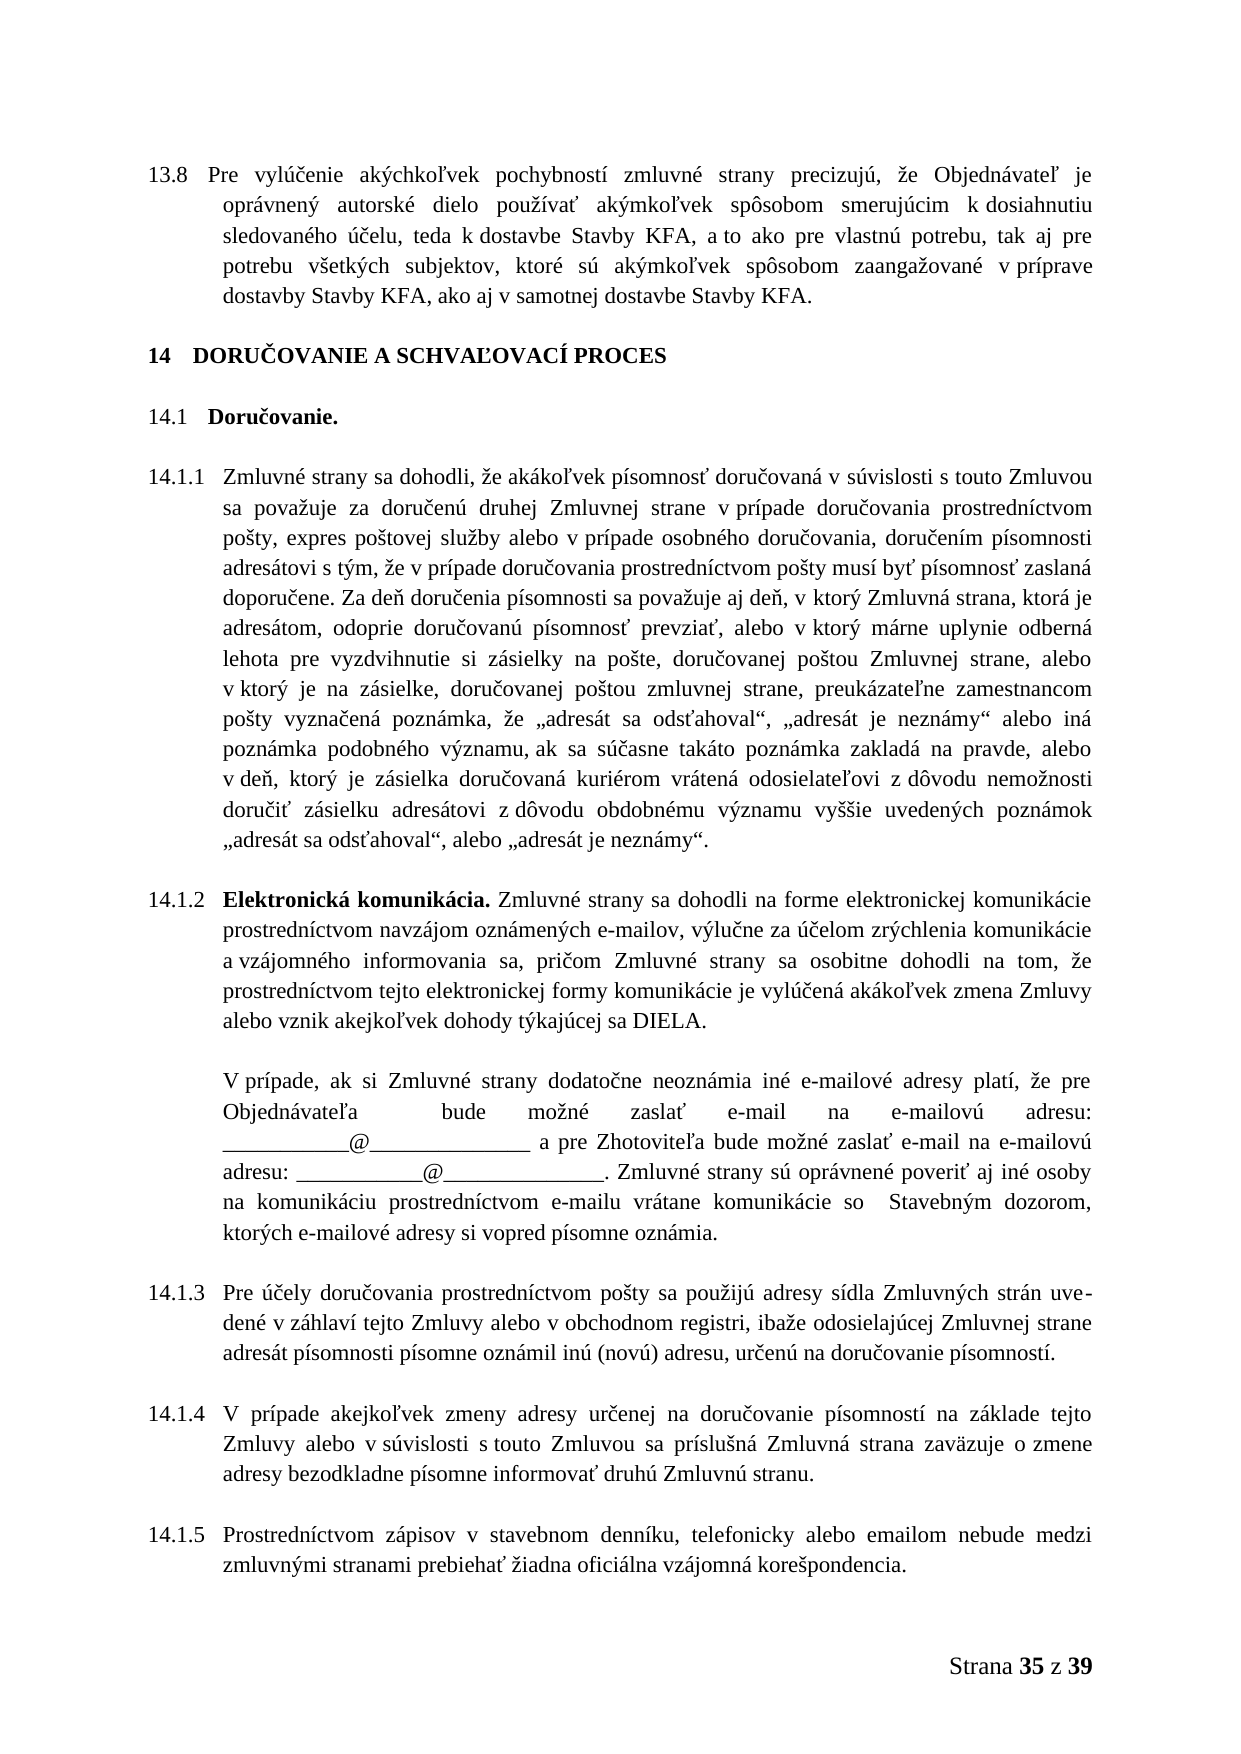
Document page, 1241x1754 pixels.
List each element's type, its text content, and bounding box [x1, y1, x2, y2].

list Elektronická komunikácia. Zmluvné strany sa dohodli na forme elektronickej komunikácie prostredníctvom navzájom oznámených e-mailov, výlučne za účelom zrýchlenia komunikácie a vzájomného informovania sa, pričom Zmluvné strany sa osobitne dohodli na tom, že prostredníctvom tejto elektronickej formy komunikácie je vylúčená akákoľvek zmena Zmluvy alebo vznik akejkoľvek dohody týkajúcej sa DIELA. [148, 886, 1093, 1033]
list Pre účely doručovania prostredníctvom pošty sa použijú adresy sídla Zmluvných strán uvedené v záhlaví tejto Zmluvy alebo v obchodnom registri, ibaže odosielajúcej Zmluvnej strane adresát písomnosti písomne oznámil inú (novú) adresu, určenú na doručovanie písomností. [148, 1279, 1093, 1366]
list Pre vylúčenie akýchkoľvek pochybností zmluvné strany precizujú, že Objednávateľ je oprávnený autorské dielo používať akýmkoľvek spôsobom smerujúcim k dosiahnutiu sledovaného účelu, teda k dostavbe Stavby KFA, a to ako pre vlastnú potrebu, tak aj pre potrebu všetkých subjektov, ktoré sú akýmkoľvek spôsobom zaangažované v príprave dostavby Stavby KFA, ako aj v samotnej dostavbe Stavby KFA. [148, 161, 1093, 308]
list DORUČOVANIE A SCHVAĽOVACÍ PROCES [148, 342, 1093, 369]
list Prostredníctvom zápisov v stavebnom denníku, telefonicky alebo emailom nebude medzi zmluvnými stranami prebiehať žiadna oficiálna vzájomná korešpondencia. [148, 1521, 1093, 1577]
text V prípade, ak si Zmluvné strany dodatočne neoznámia iné e-mailové adresy platí, že pre Objednávateľa bude možné zaslať e-mail na e-mailovú adresu: ___________@______________ a pre Zhotoviteľa bude možné zaslať e-mail na e-mailovú adresu: ___________@______________. Zmluvné strany sú oprávnené poveriť aj iné osoby na komunikáciu prostredníctvom e-mailu vrátane komunikácie so Stavebným dozorom, ktorých e-mailové adresy si vopred písomne oznámia. [223, 1067, 1093, 1245]
list Zmluvné strany sa dohodli, že akákoľvek písomnosť doručovaná v súvislosti s touto Zmluvou sa považuje za doručenú druhej Zmluvnej strane v prípade doručovania prostredníctvom pošty, expres poštovej služby alebo v prípade osobného doručovania, doručením písomnosti adresátovi s tým, že v prípade doručovania prostredníctvom pošty musí byť písomnosť zaslaná doporučene. Za deň doručenia písomnosti sa považuje aj deň, v ktorý Zmluvná strana, ktorá je adresátom, odoprie doručovanú písomnosť prevziať, alebo v ktorý márne uplynie odberná lehota pre vyzdvihnutie si zásielky na pošte, doručovanej poštou Zmluvnej strane, alebo v ktorý je na zásielke, doručovanej poštou zmluvnej strane, preukázateľne zamestnancom pošty vyznačená poznámka, že „adresát sa odsťahoval“, „adresát je neznámy“ alebo iná poznámka podobného významu, ak sa súčasne takáto poznámka zakladá na pravde, alebo v deň, ktorý je zásielka doručovaná kuriérom vrátená odosielateľovi z dôvodu nemožnosti doručiť zásielku adresátovi z dôvodu obdobnému významu vyššie uvedených poznámok „adresát sa odsťahoval“, alebo „adresát je neznámy“. [148, 463, 1093, 852]
list Doručovanie. [148, 403, 1093, 429]
list V prípade akejkoľvek zmeny adresy určenej na doručovanie písomností na základe tejto Zmluvy alebo v súvislosti s touto Zmluvou sa príslušná Zmluvná strana zaväzuje o zmene adresy bezodkladne písomne informovať druhú Zmluvnú stranu. [148, 1400, 1093, 1487]
